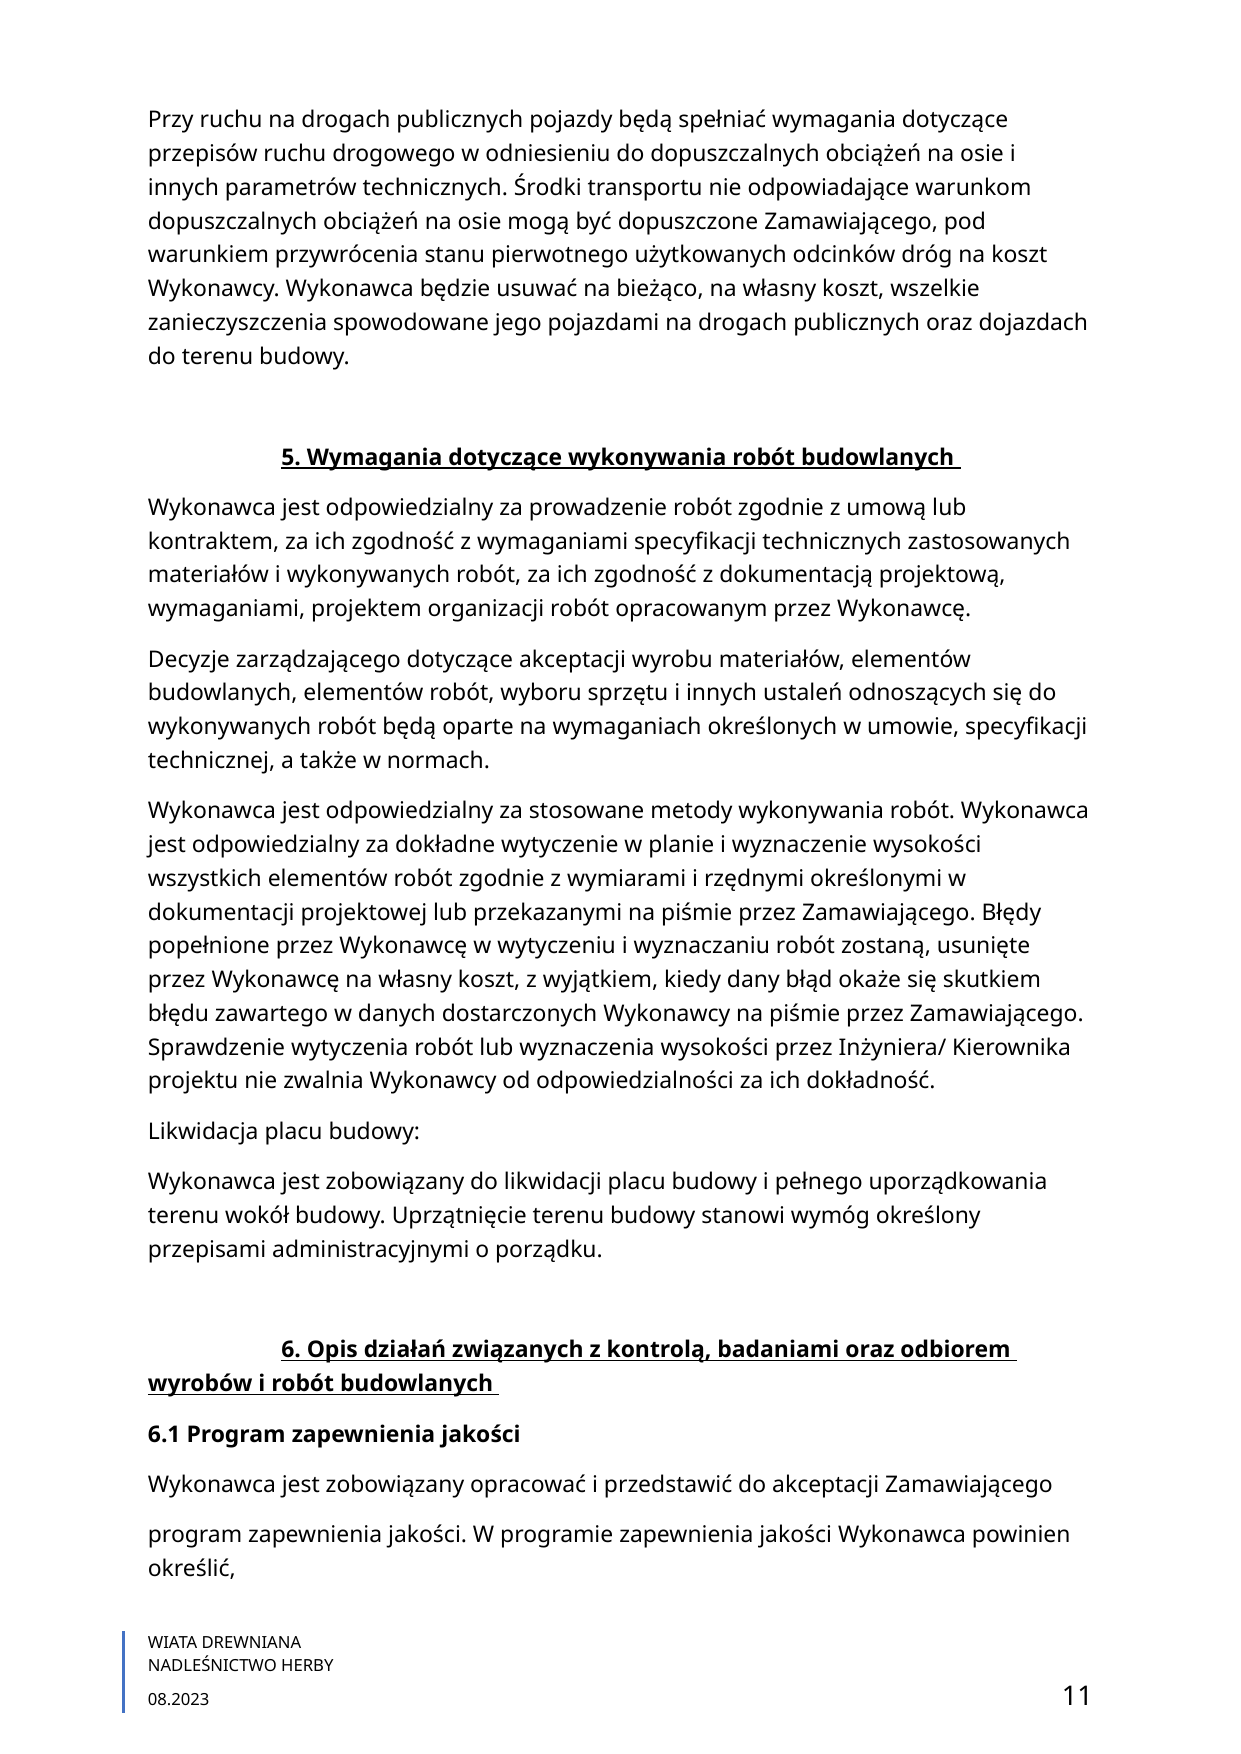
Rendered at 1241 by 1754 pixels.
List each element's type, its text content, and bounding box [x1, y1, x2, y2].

text Wykonawca jest odpowiedzialny za prowadzenie robót zgodnie z umową lub kontraktem, za ich zgodność z wymaganiami specyfikacji technicznych zastosowanych materiałów i wykonywanych robót, za ich zgodność z dokumentacją projektową, wymaganiami, projektem organizacji robót opracowanym przez Wykonawcę. [148, 491, 1093, 623]
text Wykonawca jest zobowiązany opracować i przedstawić do akceptacji Zamawiającego [148, 1468, 1093, 1499]
text 6. Opis działań związanych z kontrolą, badaniami oraz odbiorem wyrobów i robót budowlanych [148, 1333, 1093, 1398]
text program zapewnienia jakości. W programie zapewnienia jakości Wykonawca powinien określić, [148, 1518, 1093, 1583]
text 5. Wymagania dotyczące wykonywania robót budowlanych [148, 441, 1093, 472]
text Wykonawca jest odpowiedzialny za stosowane metody wykonywania robót. Wykonawca jest odpowiedzialny za dokładne wytyczenie w planie i wyznaczenie wysokości wszystkich elementów robót zgodnie z wymiarami i rzędnymi określonymi w dokumentacji projektowej lub przekazanymi na piśmie przez Zamawiającego. Błędy popełnione przez Wykonawcę w wytyczeniu i wyznaczaniu robót zostaną, usunięte przez Wykonawcę na własny koszt, z wyjątkiem, kiedy dany błąd okaże się skutkiem błędu zawartego w danych dostarczonych Wykonawcy na piśmie przez Zamawiającego. Sprawdzenie wytyczenia robót lub wyznaczenia wysokości przez Inżyniera/ Kierownika projektu nie zwalnia Wykonawcy od odpowiedzialności za ich dokładność. [148, 794, 1093, 1096]
text 6.1 Program zapewnienia jakości [148, 1418, 1093, 1449]
text Przy ruchu na drogach publicznych pojazdy będą spełniać wymagania dotyczące przepisów ruchu drogowego w odniesieniu do dopuszczalnych obciążeń na osie i innych parametrów technicznych. Środki transportu nie odpowiadające warunkom dopuszczalnych obciążeń na osie mogą być dopuszczone Zamawiającego, pod warunkiem przywrócenia stanu pierwotnego użytkowanych odcinków dróg na koszt Wykonawcy. Wykonawca będzie usuwać na bieżąco, na własny koszt, wszelkie zanieczyszczenia spowodowane jego pojazdami na drogach publicznych oraz dojazdach do terenu budowy. [148, 103, 1093, 371]
text Likwidacja placu budowy: [148, 1115, 1093, 1146]
text Decyzje zarządzającego dotyczące akceptacji wyrobu materiałów, elementów budowlanych, elementów robót, wyboru sprzętu i innych ustaleń odnoszących się do wykonywanych robót będą oparte na wymaganiach określonych w umowie, specyfikacji technicznej, a także w normach. [148, 643, 1093, 775]
text Wykonawca jest zobowiązany do likwidacji placu budowy i pełnego uporządkowania terenu wokół budowy. Uprzątnięcie terenu budowy stanowi wymóg określony przepisami administracyjnymi o porządku. [148, 1165, 1093, 1264]
